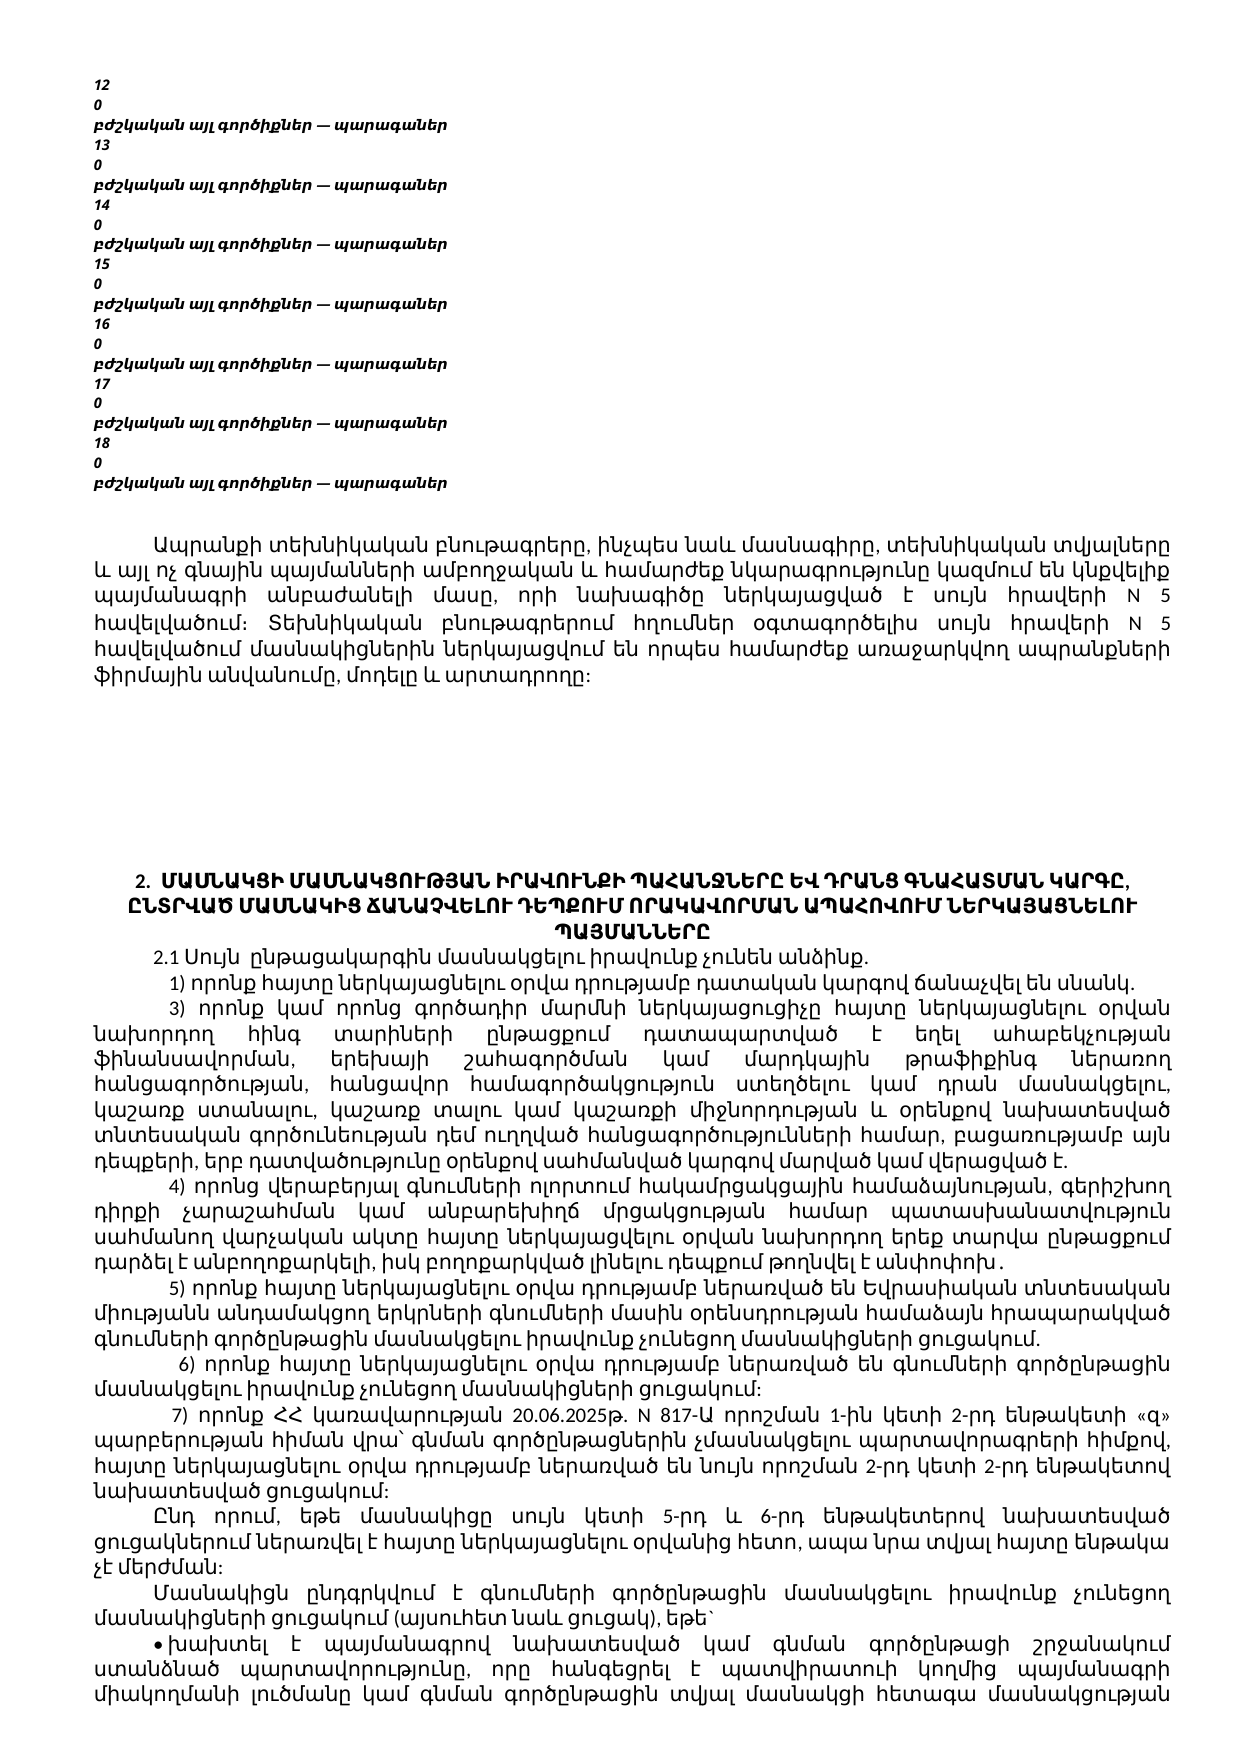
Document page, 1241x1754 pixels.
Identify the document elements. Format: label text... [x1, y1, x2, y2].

text 4) որոնց վերաբերյալ գնումների ոլորտում հակամրցակցային համաձայնության, գերիշխող դիրքի չարաշահման կամ անբարեխիղճ մրցակցության համար պատասխանատվություն սահմանող վարչական ակտը հայտը ներկայացվելու օրվան նախորդող երեք տարվա ընթացքում դարձել է անբողոքարկելի, իսկ բողոքարկված լինելու դեպքում թողնվել է անփոփոխ․ [94, 1173, 1171, 1275]
text 2.1 Սույն ընթացակարգին մասնակցելու իրավունք չունեն անձինք. [94, 944, 1171, 970]
text 3) որոնք կամ որոնց գործադիր մարմնի ներկայացուցիչը հայտը ներկայացնելու օրվան նախորդող հինգ տարիների ընթացքում դատապարտված է եղել ահաբեկչության ֆինանսավորման, երեխայի շահագործման կամ մարդկային թրաֆիքինգ ներառող հանցագործության, հանցավոր համագործակցություն ստեղծելու կամ դրան մասնակցելու, կաշառք ստանալու, կաշառք տալու կամ կաշառքի միջնորդության և օրենքով նախատեսված տնտեսական գործունեության դեմ ուղղված հանցագործությունների համար, բացառությամբ այն դեպքերի, երբ դատվածությունը օրենքով սահմանված կարգով մարված կամ վերացված է. [94, 995, 1171, 1173]
text Ապրանքի տեխնիկական բնութագրերը, ինչպես նաև մասնագիրը, տեխնիկական տվյալները և այլ ոչ գնային պայմանների ամբողջական և համարժեք նկարագրությունը կազմում են կնքվելիք պայմանագրի անբաժանելի մասը, որի նախագիծը ներկայացված է սույն հրավերի N 5 հավելվածում։ Տեխնիկական բնութագրերում հղումներ օգտագործելիս սույն հրավերի N 5 հավելվածում մասնակիցներին ներկայացվում են որպես համարժեք առաջարկվող ապրանքների ֆիրմային անվանումը, մոդելը և արտադրողը: [94, 532, 1171, 687]
text 5) որոնք հայտը ներկայացնելու օրվա դրությամբ ներառված են Եվրասիական տնտեսական միությանն անդամակցող երկրների գնումների մասին օրենսդրության համաձայն հրապարակված գնումների գործընթացին մասնակցելու իրավունք չունեցող մասնակիցների ցուցակում. [94, 1275, 1171, 1351]
text 1) որոնք հայտը ներկայացնելու օրվա դրությամբ դատական կարգով ճանաչվել են սնանկ. [94, 970, 1171, 995]
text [94, 1631, 1171, 1707]
text 2. ՄԱՍՆԱԿՑԻ ՄԱՍՆԱԿՑՈՒԹՅԱՆ ԻՐԱՎՈՒՆՔԻ ՊԱՀԱՆՋՆԵՐԸ ԵՎ ԴՐԱՆՑ ԳՆԱՀԱՏՄԱՆ ԿԱՐԳԸ, ԸՆՏՐՎԱԾ ՄԱՍՆԱԿԻՑ ՃԱՆԱՉՎԵԼՈՒ ԴԵՊՔՈՒՄ ՈՐԱԿԱՎՈՐՄԱՆ ԱՊԱՀՈՎՈՒՄ ՆԵՐԿԱՅԱՑՆԵԼՈՒ ՊԱՅՄԱՆՆԵՐԸ [94, 868, 1171, 944]
text Մասնակիցն ընդգրկվում է գնումների գործընթացին մասնակցելու իրավունք չունեցող մասնակիցների ցուցակում (այսուհետ նաև ցուցակ), եթե` [94, 1580, 1171, 1631]
text 6) որոնք հայտը ներկայացնելու օրվա դրությամբ ներառված են գնումների գործընթացին մասնակցելու իրավունք չունեցող մասնակիցների ցուցակում: [94, 1351, 1171, 1402]
text 7) որոնք ՀՀ կառավարության 20.06.2025թ. N 817-Ա որոշման 1-ին կետի 2-րդ ենթակետի «զ» պարբերության հիման վրա՝ գնման գործընթացներին չմասնակցելու պարտավորագրերի հիմքով, հայտը ներկայացնելու օրվա դրությամբ ներառված են նույն որոշման 2-րդ կետի 2-րդ ենթակետով նախատեսված ցուցակում: [94, 1402, 1171, 1504]
text Ընդ որում, եթե մասնակիցը սույն կետի 5-րդ և 6-րդ ենթակետերով նախատեսված ցուցակներում ներառվել է հայտը ներկայացնելու օրվանից հետո, ապա նրա տվյալ հայտը ենթակա չէ մերժման: [94, 1504, 1171, 1580]
